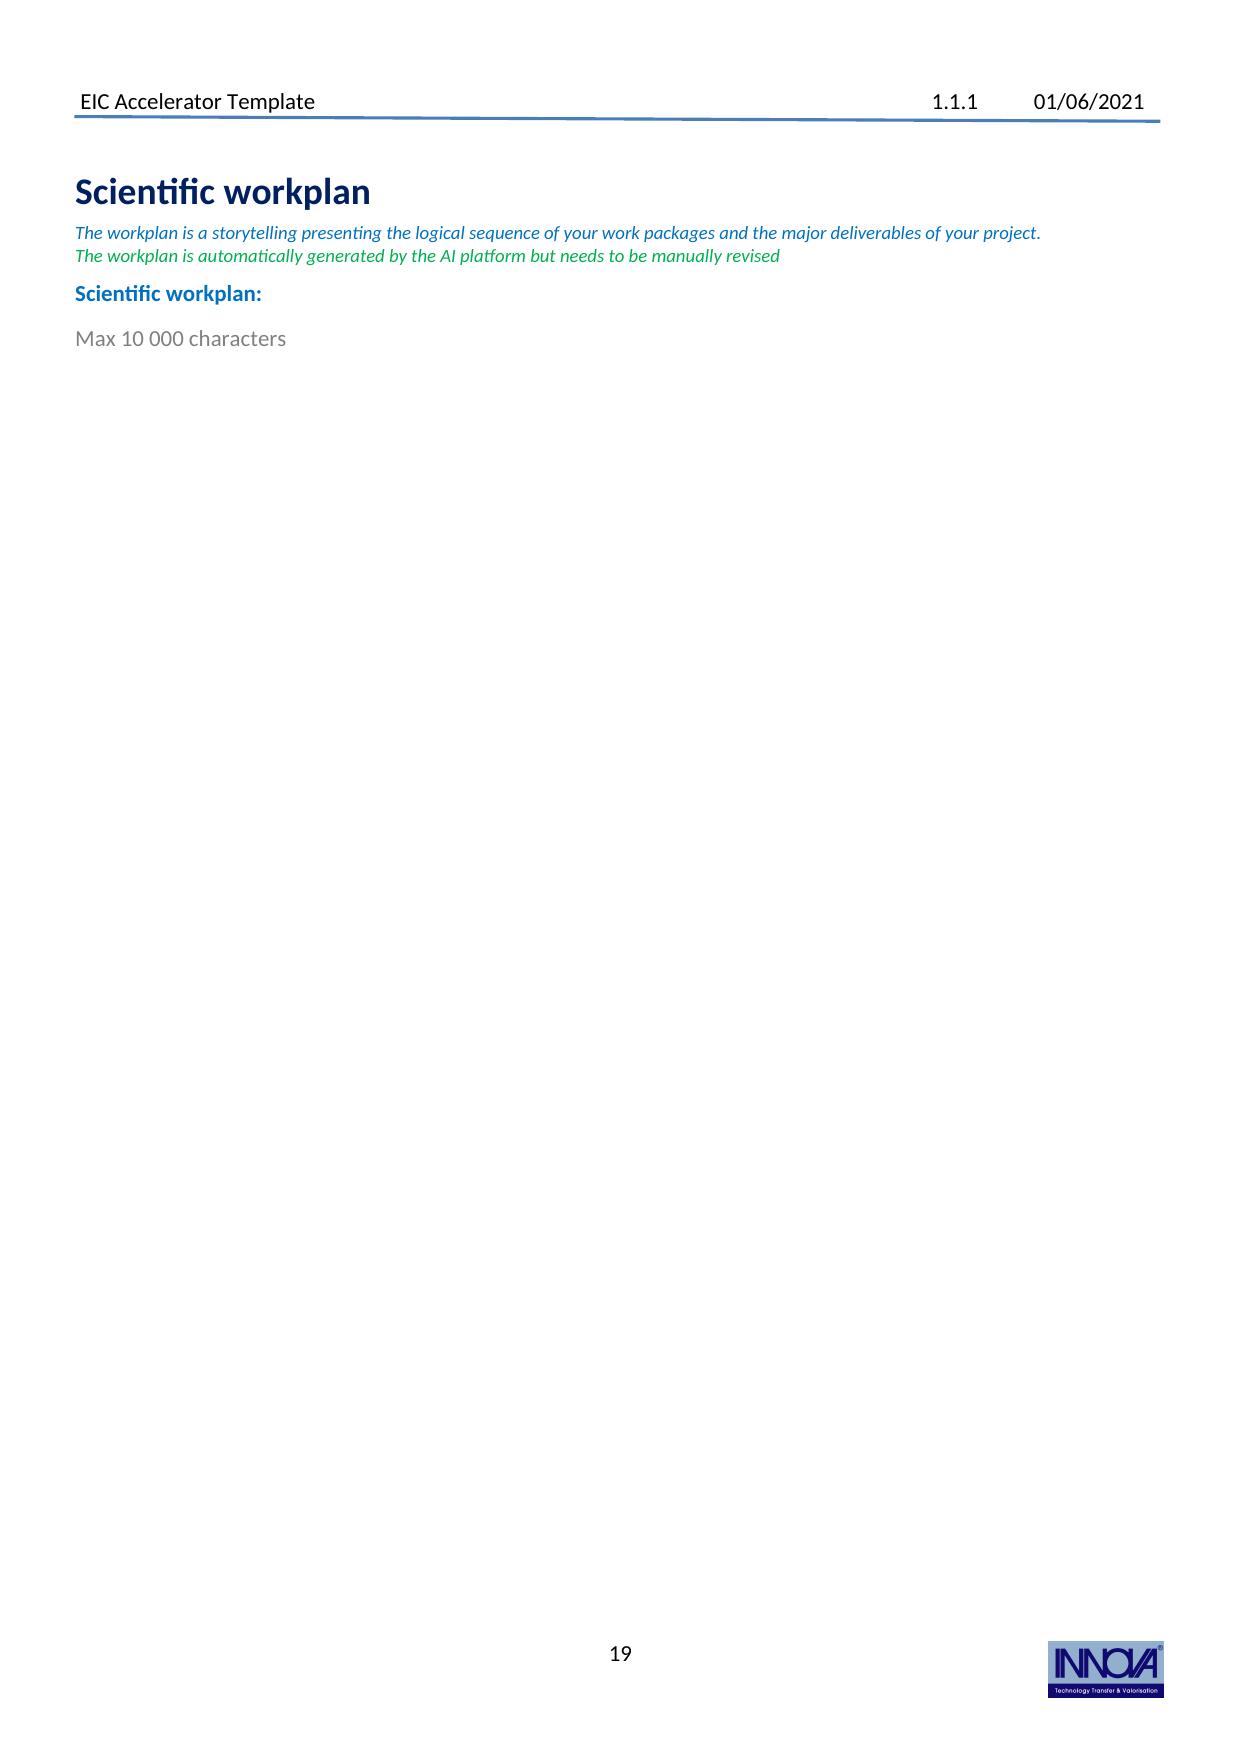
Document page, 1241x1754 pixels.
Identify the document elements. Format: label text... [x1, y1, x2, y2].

text Scientific workplan: [75, 279, 1165, 307]
picture [1048, 1641, 1164, 1698]
subtitle Scientific workplan [75, 168, 1165, 214]
text The workplan is a storytelling presenting the logical sequence of your work packages and the major deliverables of your project. [75, 221, 1165, 244]
text The workplan is automatically generated by the AI platform but needs to be manually revised [75, 244, 1165, 267]
